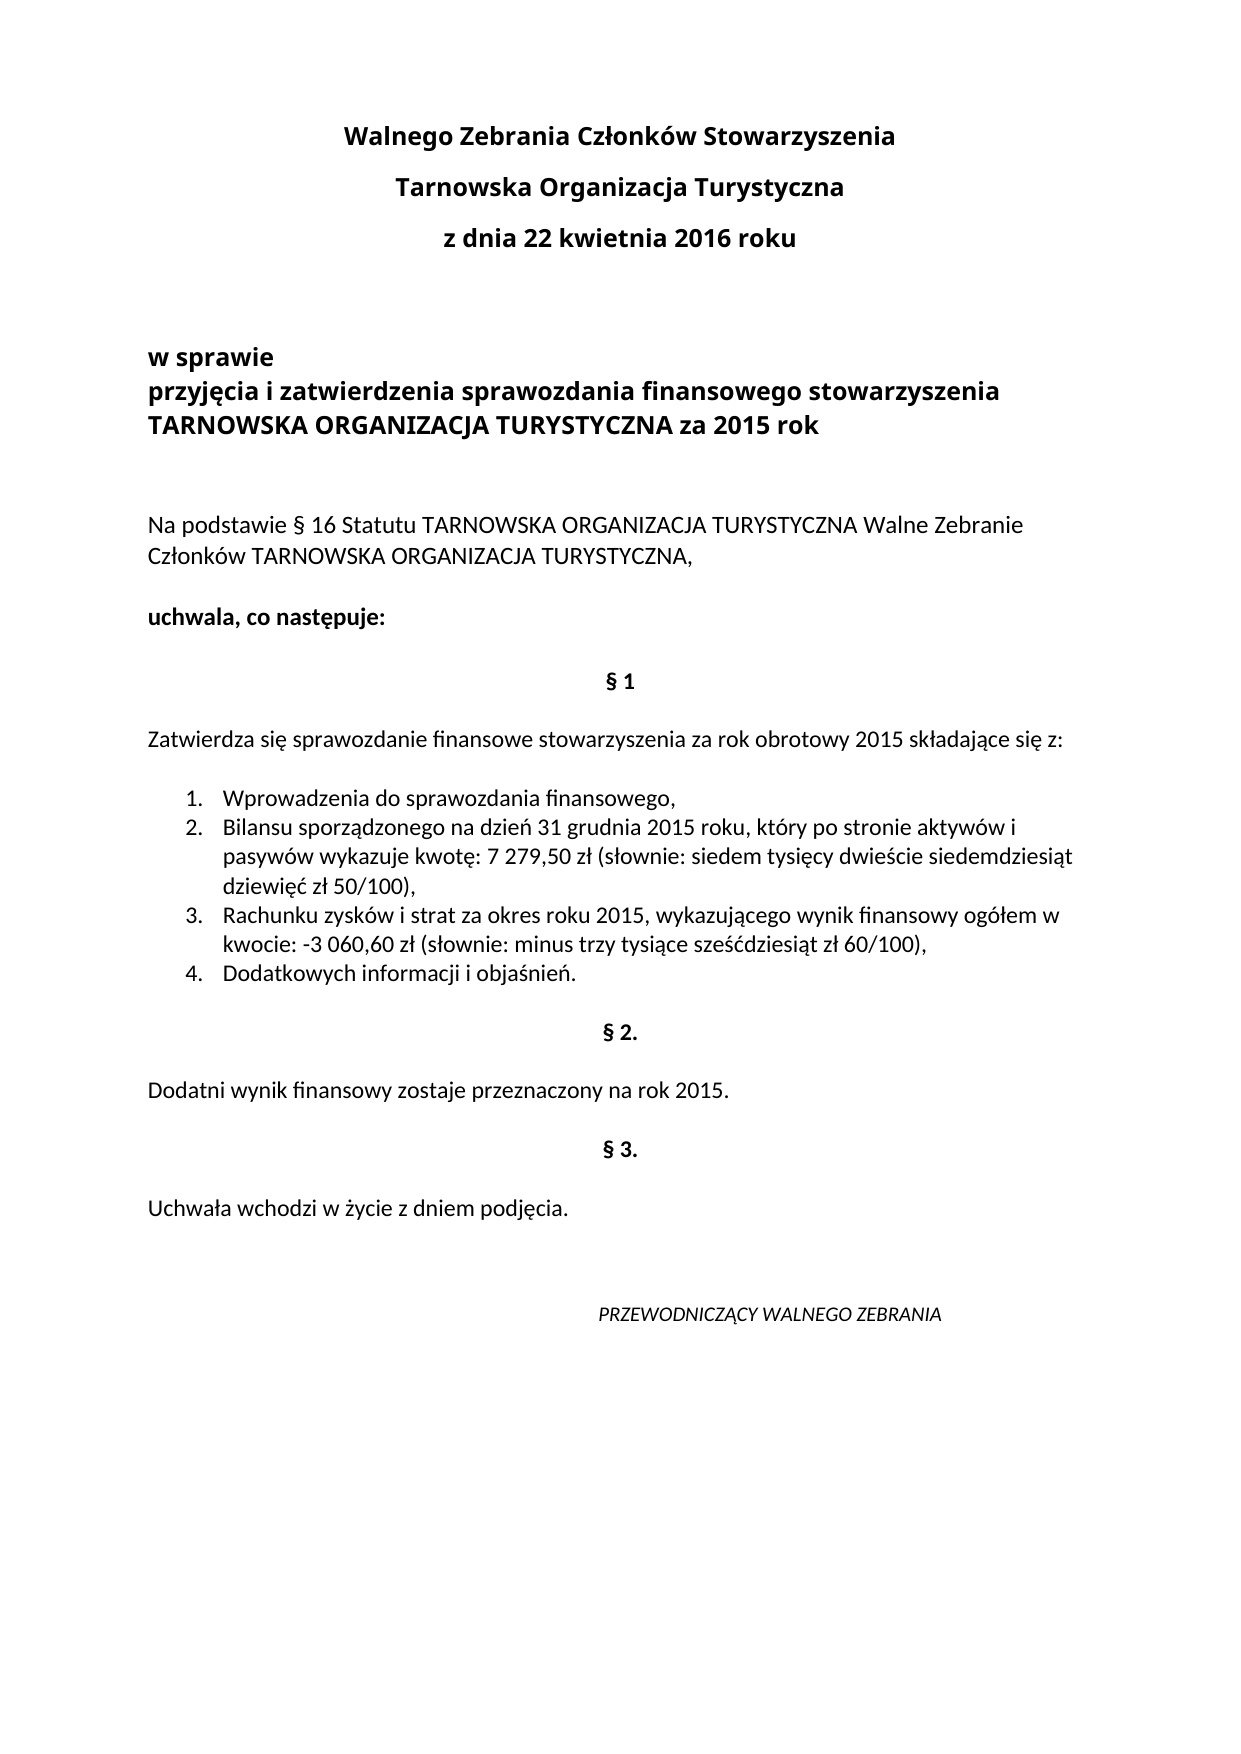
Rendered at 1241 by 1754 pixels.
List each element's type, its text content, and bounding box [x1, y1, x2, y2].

list Wprowadzenia do sprawozdania finansowego, [185, 783, 1092, 812]
text z dnia 22 kwietnia 2016 roku [148, 220, 1092, 254]
text § 1 [148, 666, 1092, 695]
text Dodatni wynik finansowy zostaje przeznaczony na rok 2015. [148, 1076, 1092, 1105]
text przyjęcia i zatwierdzenia sprawozdania finansowego stowarzyszenia TARNOWSKA ORGANIZACJA TURYSTYCZNA za 2015 rok [148, 373, 1092, 442]
text Uchwała wchodzi w życie z dniem podjęcia. [148, 1193, 1092, 1222]
text w sprawie [148, 339, 1092, 373]
text Zatwierdza się sprawozdanie finansowe stowarzyszenia za rok obrotowy 2015 składające się z: [148, 724, 1092, 754]
list Bilansu sporządzonego na dzień 31 grudnia 2015 roku, który po stronie aktywów i pasywów wykazuje kwotę: 7 279,50 zł (słownie: siedem tysięcy dwieście siedemdziesiąt dziewięć zł 50/100), [185, 812, 1092, 900]
text Tarnowska Organizacja Turystyczna [148, 169, 1092, 203]
text PRZEWODNICZĄCY WALNEGO ZEBRANIA [148, 1302, 1092, 1327]
text uchwala, co następuje: [148, 601, 1092, 632]
text § 3. [148, 1134, 1092, 1163]
list Rachunku zysków i strat za okres roku 2015, wykazującego wynik finansowy ogółem w kwocie: -3 060,60 zł (słownie: minus trzy tysiące sześćdziesiąt zł 60/100), [185, 900, 1092, 958]
text § 2. [148, 1017, 1092, 1046]
text Walnego Zebrania Członków Stowarzyszenia [148, 118, 1092, 152]
list Dodatkowych informacji i objaśnień. [185, 958, 1092, 988]
text Na podstawie § 16 Statutu TARNOWSKA ORGANIZACJA TURYSTYCZNA Walne Zebranie Członków TARNOWSKA ORGANIZACJA TURYSTYCZNA, [148, 510, 1092, 571]
